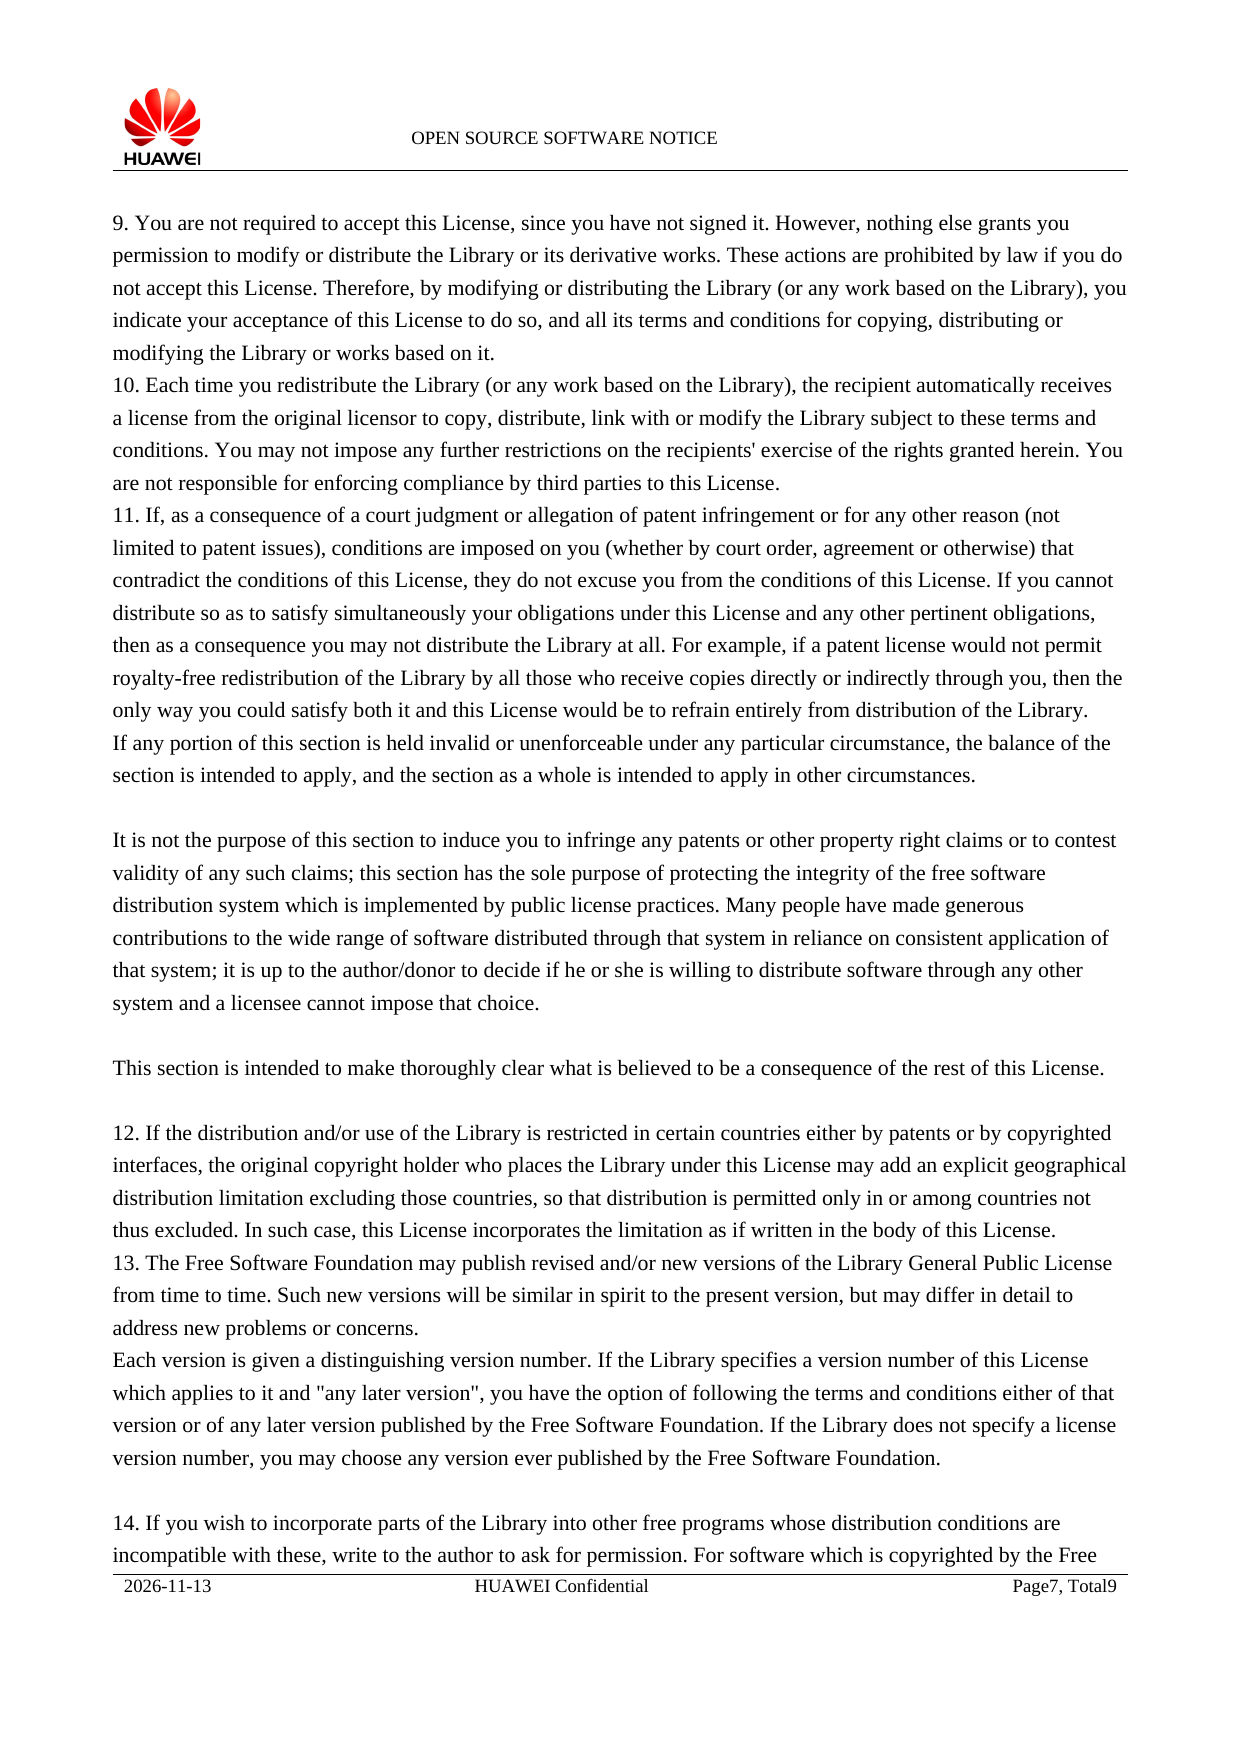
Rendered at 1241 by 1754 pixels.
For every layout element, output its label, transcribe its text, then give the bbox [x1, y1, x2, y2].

picture [124, 88, 201, 165]
